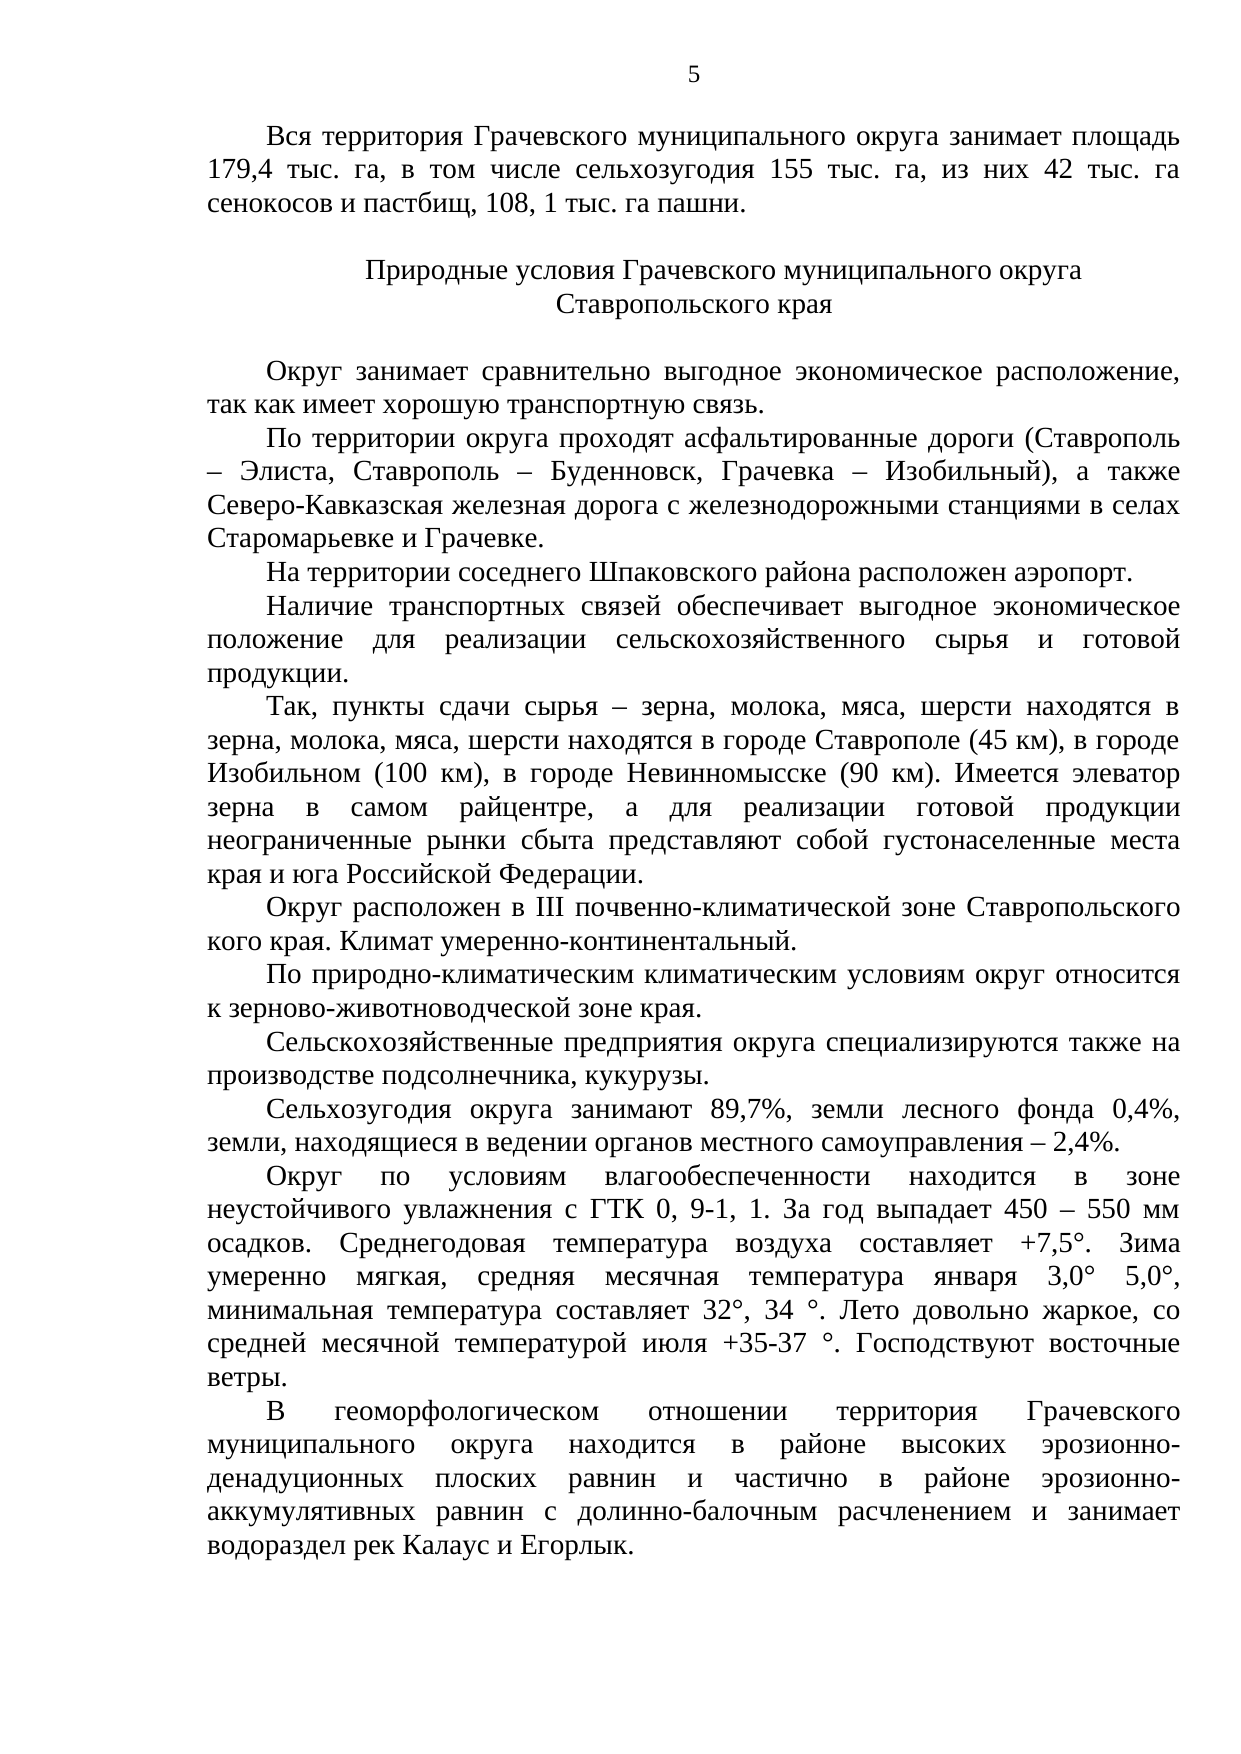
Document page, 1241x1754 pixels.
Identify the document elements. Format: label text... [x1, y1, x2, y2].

text Сельхозугодия округа занимают 89,7%, земли лесного фонда 0,4%, земли, находящиеся в ведении органов местного самоуправления – 2,4%. [207, 1091, 1181, 1158]
text Округ по условиям влагообеспеченности находится в зоне неустойчивого увлажнения с ГТК 0, 9-1, 1. За год выпадает 450 – 550 мм осадков. Среднегодовая температура воздуха составляет +7,5°. Зима умеренно мягкая, средняя месячная температура января 3,0° 5,0°, минимальная температура составляет 32°, 34 °. Лето довольно жаркое, со средней месячной температурой июля +35-37 °. Господствуют восточные ветры. [207, 1158, 1181, 1393]
text В геоморфологическом отношении территория Грачевского муниципального округа находится в районе высоких эрозионно-денадуционных плоских равнин и частично в районе эрозионно-аккумулятивных равнин с долинно-балочным расчленением и занимает водораздел рек Калаус и Егорлык. [207, 1393, 1181, 1560]
text На территории соседнего Шпаковского района расположен аэропорт. [207, 554, 1181, 588]
text По территории округа проходят асфальтированные дороги (Ставрополь – Элиста, Ставрополь – Буденновск, Грачевка – Изобильный), а также Северо-Кавказская железная дорога с железнодорожными станциями в селах Старомарьевке и Грачевке. [207, 420, 1181, 554]
text По природно-климатическим климатическим условиям округ относится к зерново-животноводческой зоне края. [207, 957, 1181, 1024]
text Природные условия Грачевского муниципального округа Ставропольского края [207, 252, 1181, 319]
text Округ занимает сравнительно выгодное экономическое расположение, так как имеет хорошую транспортную связь. [207, 353, 1181, 420]
text Округ расположен в III почвенно-климатической зоне Ставропольского кого края. Климат умеренно-континентальный. [207, 889, 1181, 957]
text Так, пункты сдачи сырья – зерна, молока, мяса, шерсти находятся в зерна, молока, мяса, шерсти находятся в городе Ставрополе (45 км), в городе Изобильном (100 км), в городе Невинномысске (90 км). Имеется элеватор зерна в самом райцентре, а для реализации готовой продукции неограниченные рынки сбыта представляют собой густонаселенные места края и юга Российской Федерации. [207, 688, 1181, 889]
text Сельскохозяйственные предприятия округа специализируются также на производстве подсолнечника, кукурузы. [207, 1024, 1181, 1091]
text Вся территория Грачевского муниципального округа занимает площадь 179,4 тыс. га, в том числе сельхозугодия 155 тыс. га, из них 42 тыс. га сенокосов и пастбищ, 108, 1 тыс. га пашни. [207, 118, 1181, 219]
text Наличие транспортных связей обеспечивает выгодное экономическое положение для реализации сельскохозяйственного сырья и готовой продукции. [207, 588, 1181, 688]
